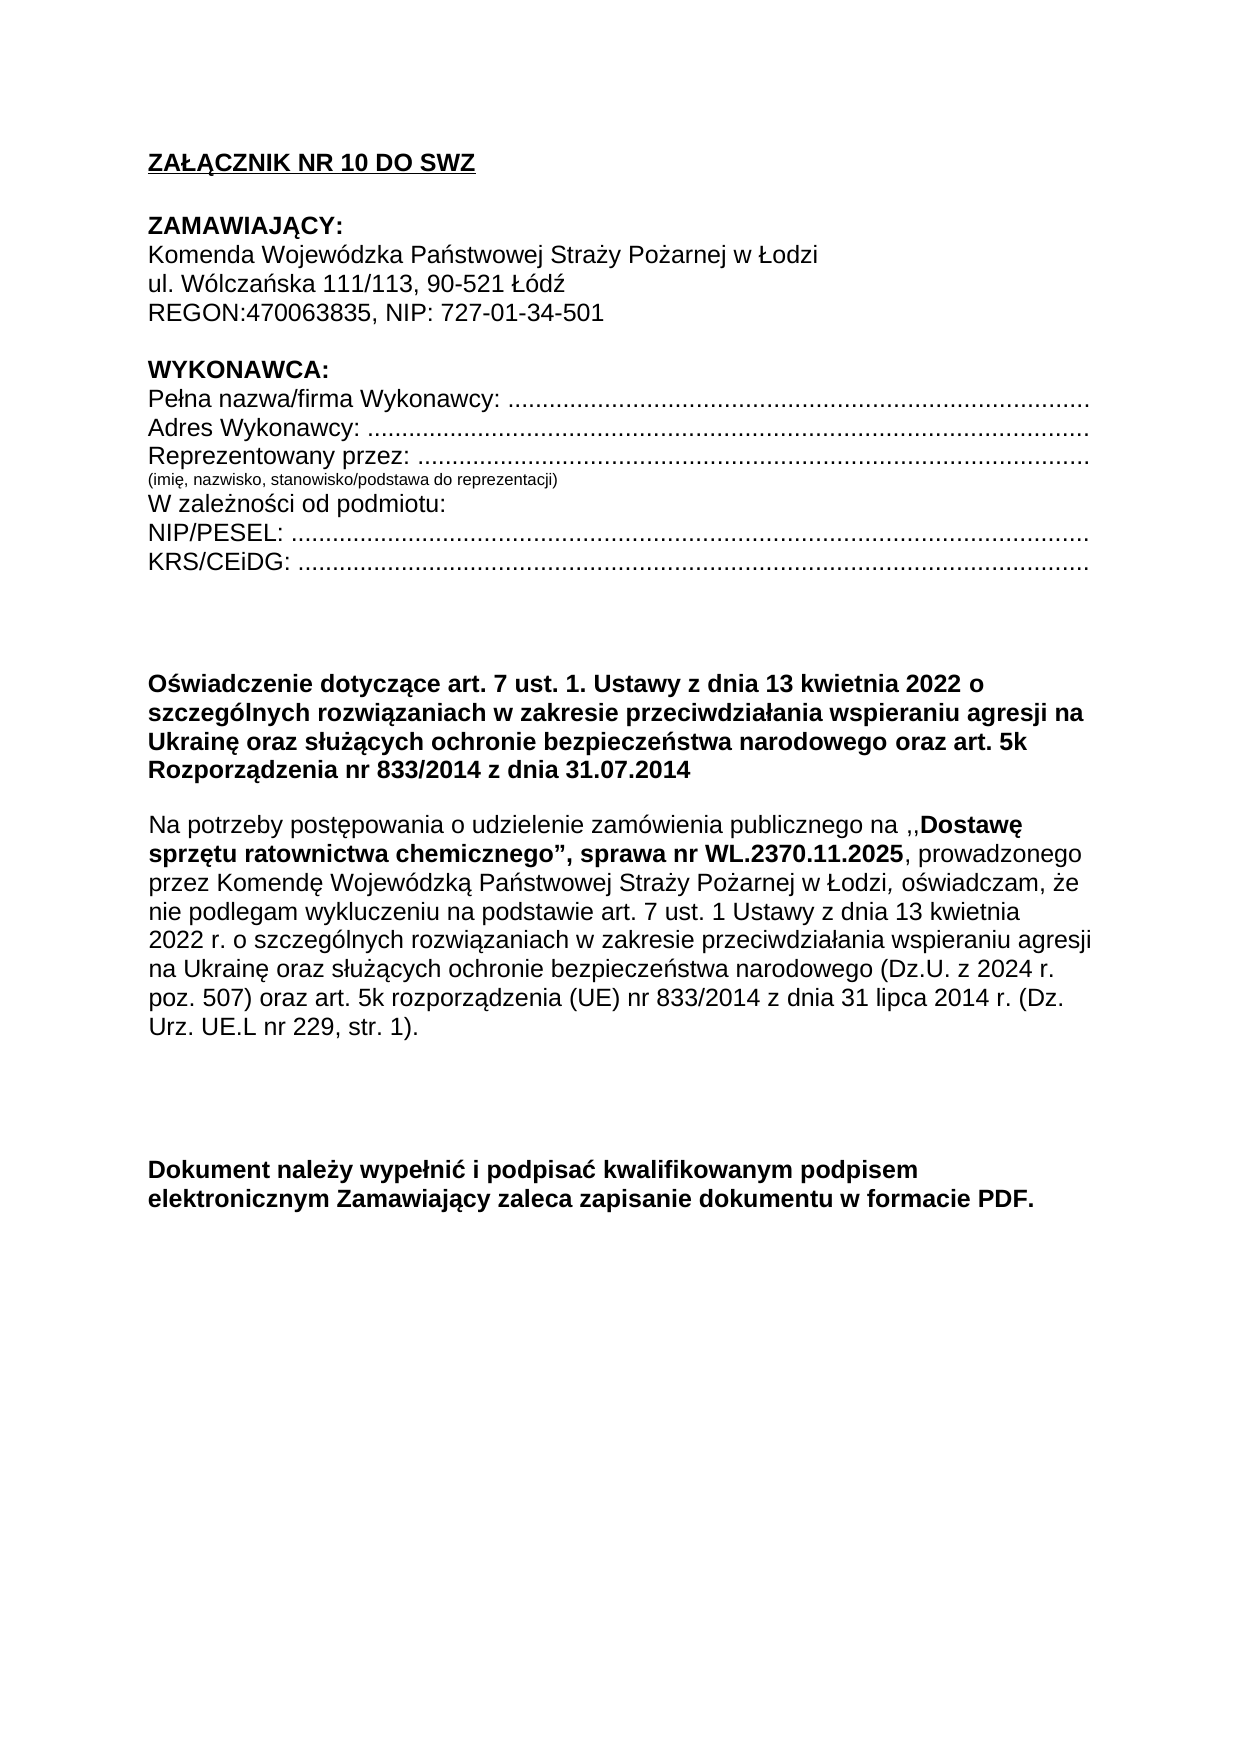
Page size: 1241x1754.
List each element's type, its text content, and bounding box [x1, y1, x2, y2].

text Reprezentowany przez: [148, 441, 1093, 470]
text KRS/CEiDG: [148, 547, 1093, 576]
text Pełna nazwa/firma Wykonawcy: [148, 384, 1093, 413]
text ZAMAWIAJĄCY: [148, 211, 1093, 240]
text WYKONAWCA: [148, 355, 1093, 384]
text NIP/PESEL: [148, 518, 1093, 547]
text ul. Wólczańska 111/113, 90-521 Łódź [148, 269, 1093, 298]
text Oświadczenie dotyczące art. 7 ust. 1. Ustawy z dnia 13 kwietnia 2022 o szczególnych rozwiązaniach w zakresie przeciwdziałania wspieraniu agresji na Ukrainę oraz służących ochronie bezpieczeństwa narodowego oraz art. 5k Rozporządzenia nr 833/2014 z dnia 31.07.2014 [148, 669, 1093, 784]
text REGON:470063835, NIP: 727-01-34-501 [148, 298, 1093, 326]
text ZAŁĄCZNIK NR 10 DO SWZ [148, 148, 1093, 176]
text (imię, nazwisko, stanowisko/podstawa do reprezentacji) [148, 470, 1093, 489]
text Dokument należy wypełnić i podpisać kwalifikowanym podpisem elektronicznym Zamawiający zaleca zapisanie dokumentu w formacie PDF. [148, 1156, 1093, 1213]
text Na potrzeby postępowania o udzielenie zamówienia publicznego na ,,Dostawę sprzętu ratownictwa chemicznego”, sprawa nr WL.2370.11.2025, prowadzonego przez Komendę Wojewódzką Państwowej Straży Pożarnej w Łodzi, oświadczam, że nie podlegam wykluczeniu na podstawie art. 7 ust. 1 Ustawy z dnia 13 kwietnia 2022 r. o szczególnych rozwiązaniach w zakresie przeciwdziałania wspieraniu agresji na Ukrainę oraz służących ochronie bezpieczeństwa narodowego (Dz.U. z 2024 r. poz. 507) oraz art. 5k rozporządzenia (UE) nr 833/2014 z dnia 31 lipca 2014 r. (Dz. Urz. UE.L nr 229, str. 1). [148, 811, 1093, 1041]
text Adres Wykonawcy: [148, 413, 1093, 441]
text W zależności od podmiotu: [148, 489, 1093, 518]
text Komenda Wojewódzka Państwowej Straży Pożarnej w Łodzi [148, 240, 1093, 269]
